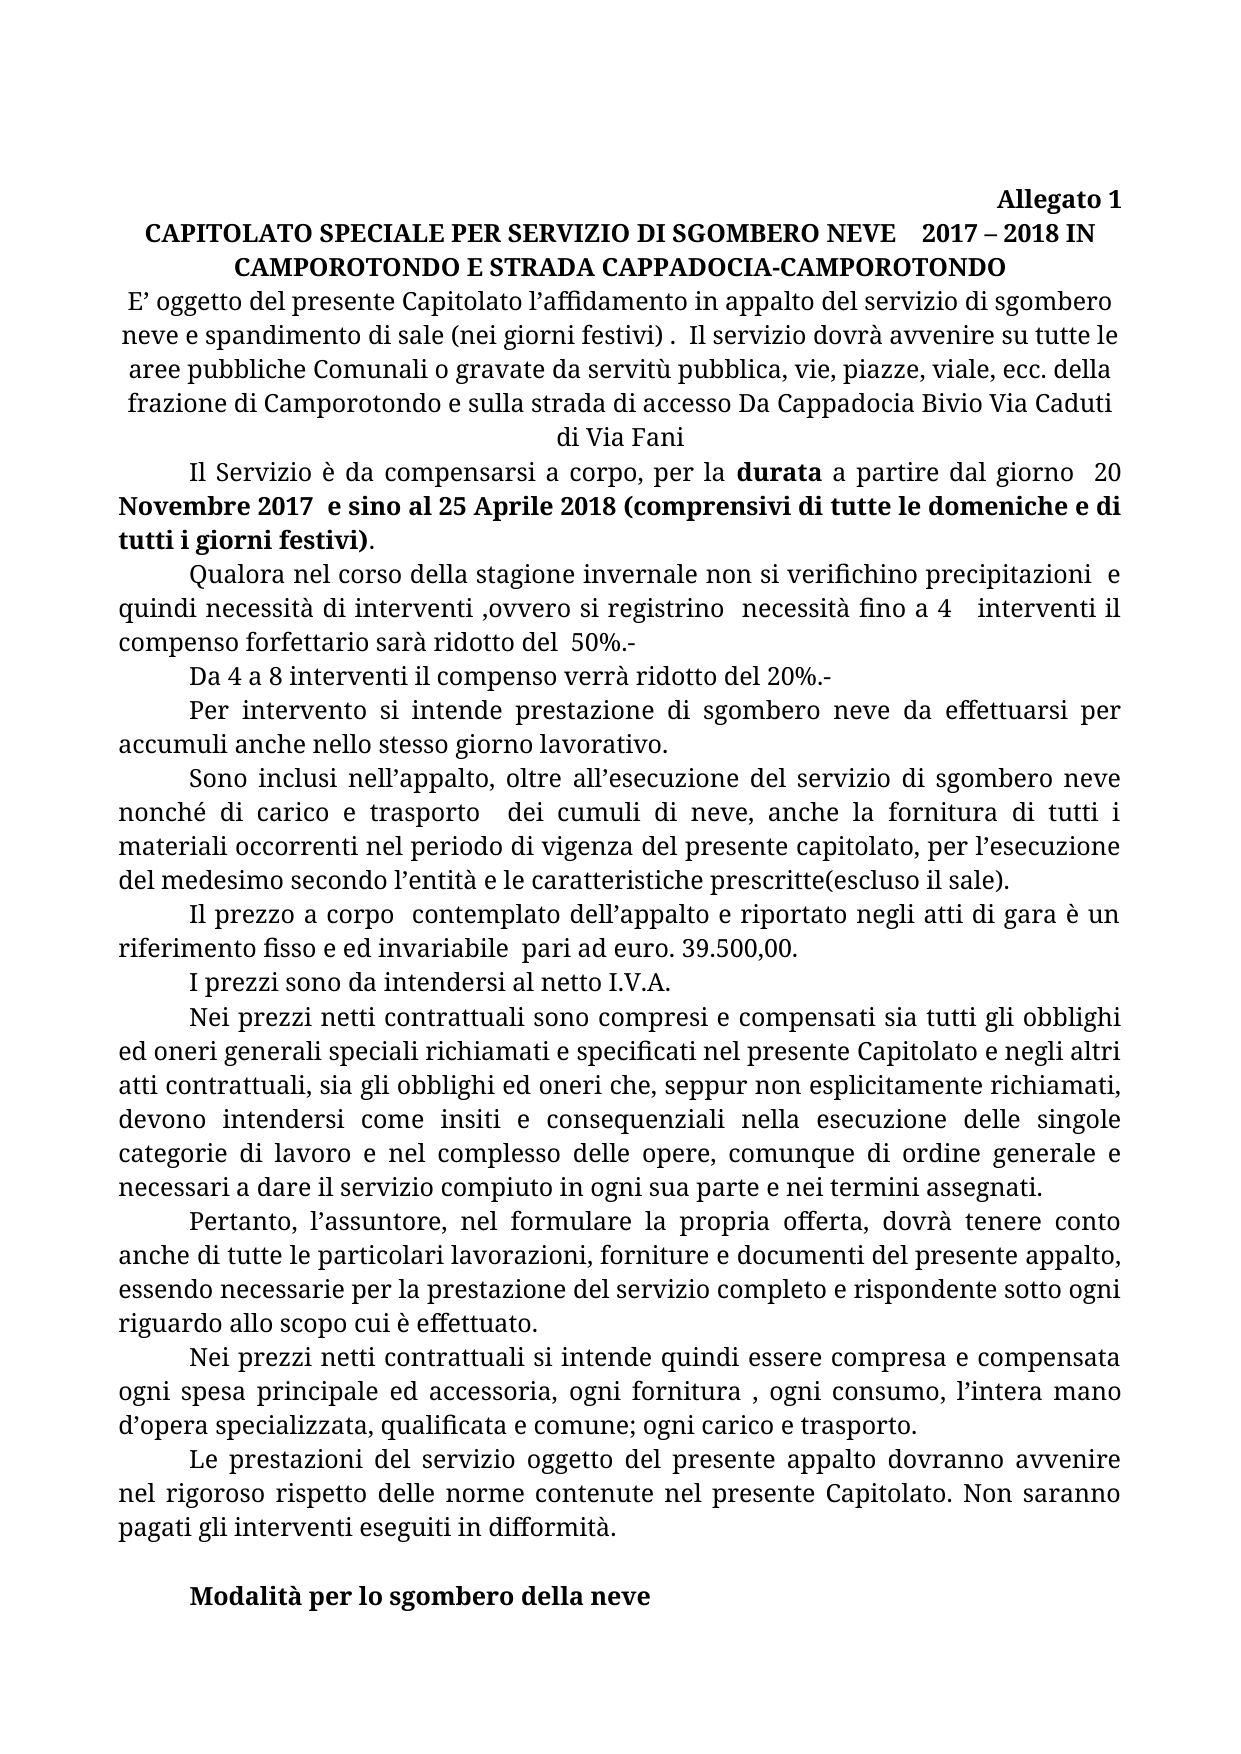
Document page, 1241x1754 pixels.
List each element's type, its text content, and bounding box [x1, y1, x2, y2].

text E’ oggetto del presente Capitolato l’affidamento in appalto del servizio di sgombero neve e spandimento di sale (nei giorni festivi) . Il servizio dovrà avvenire su tutte le aree pubbliche Comunali o gravate da servitù pubblica, vie, piazze, viale, ecc. della frazione di Camporotondo e sulla strada di accesso Da Cappadocia Bivio Via Caduti di Via Fani [118, 284, 1122, 454]
text Modalità per lo sgombero della neve [118, 1578, 1122, 1612]
text Nei prezzi netti contrattuali si intende quindi essere compresa e compensata ogni spesa principale ed accessoria, ogni fornitura , ogni consumo, l’intera mano d’opera specializzata, qualificata e comune; ogni carico e trasporto. [118, 1340, 1122, 1442]
text Il prezzo a corpo contemplato dell’appalto e riportato negli atti di gara è un riferimento fisso e ed invariabile pari ad euro. 39.500,00. [118, 897, 1122, 965]
text Le prestazioni del servizio oggetto del presente appalto dovranno avvenire nel rigoroso rispetto delle norme contenute nel presente Capitolato. Non saranno pagati gli interventi eseguiti in difformità. [118, 1442, 1122, 1544]
text Da 4 a 8 interventi il compenso verrà ridotto del 20%.- [118, 658, 1122, 693]
text Sono inclusi nell’appalto, oltre all’esecuzione del servizio di sgombero neve nonché di carico e trasporto dei cumuli di neve, anche la fornitura di tutti i materiali occorrenti nel periodo di vigenza del presente capitolato, per l’esecuzione del medesimo secondo l’entità e le caratteristiche prescritte(escluso il sale). [118, 761, 1122, 897]
text Qualora nel corso della stagione invernale non si verifichino precipitazioni e quindi necessità di interventi ,ovvero si registrino necessità fino a 4 interventi il compenso forfettario sarà ridotto del 50%.- [118, 556, 1122, 658]
text Pertanto, l’assuntore, nel formulare la propria offerta, dovrà tenere conto anche di tutte le particolari lavorazioni, forniture e documenti del presente appalto, essendo necessarie per la prestazione del servizio completo e rispondente sotto ogni riguardo allo scopo cui è effettuato. [118, 1203, 1122, 1340]
text Il Servizio è da compensarsi a corpo, per la durata a partire dal giorno 20 Novembre 2017 e sino al 25 Aprile 2018 (comprensivi di tutte le domeniche e di tutti i giorni festivi). [118, 454, 1122, 556]
text Per intervento si intende prestazione di sgombero neve da effettuarsi per accumuli anche nello stesso giorno lavorativo. [118, 693, 1122, 761]
text CAPITOLATO SPECIALE PER SeRvizio di Sgombero Neve 2017 – 2018 in CAMPOROTONDO E STRADA CAPPADOCIA-CAMPOROTONDO [118, 216, 1122, 284]
text I prezzi sono da intendersi al netto I.V.A. [118, 965, 1122, 999]
text Nei prezzi netti contrattuali sono compresi e compensati sia tutti gli obblighi ed oneri generali speciali richiamati e specificati nel presente Capitolato e negli altri atti contrattuali, sia gli obblighi ed oneri che, seppur non esplicitamente richiamati, devono intendersi come insiti e consequenziali nella esecuzione delle singole categorie di lavoro e nel complesso delle opere, comunque di ordine generale e necessari a dare il servizio compiuto in ogni sua parte e nei termini assegnati. [118, 999, 1122, 1203]
text Allegato 1 [118, 182, 1122, 216]
